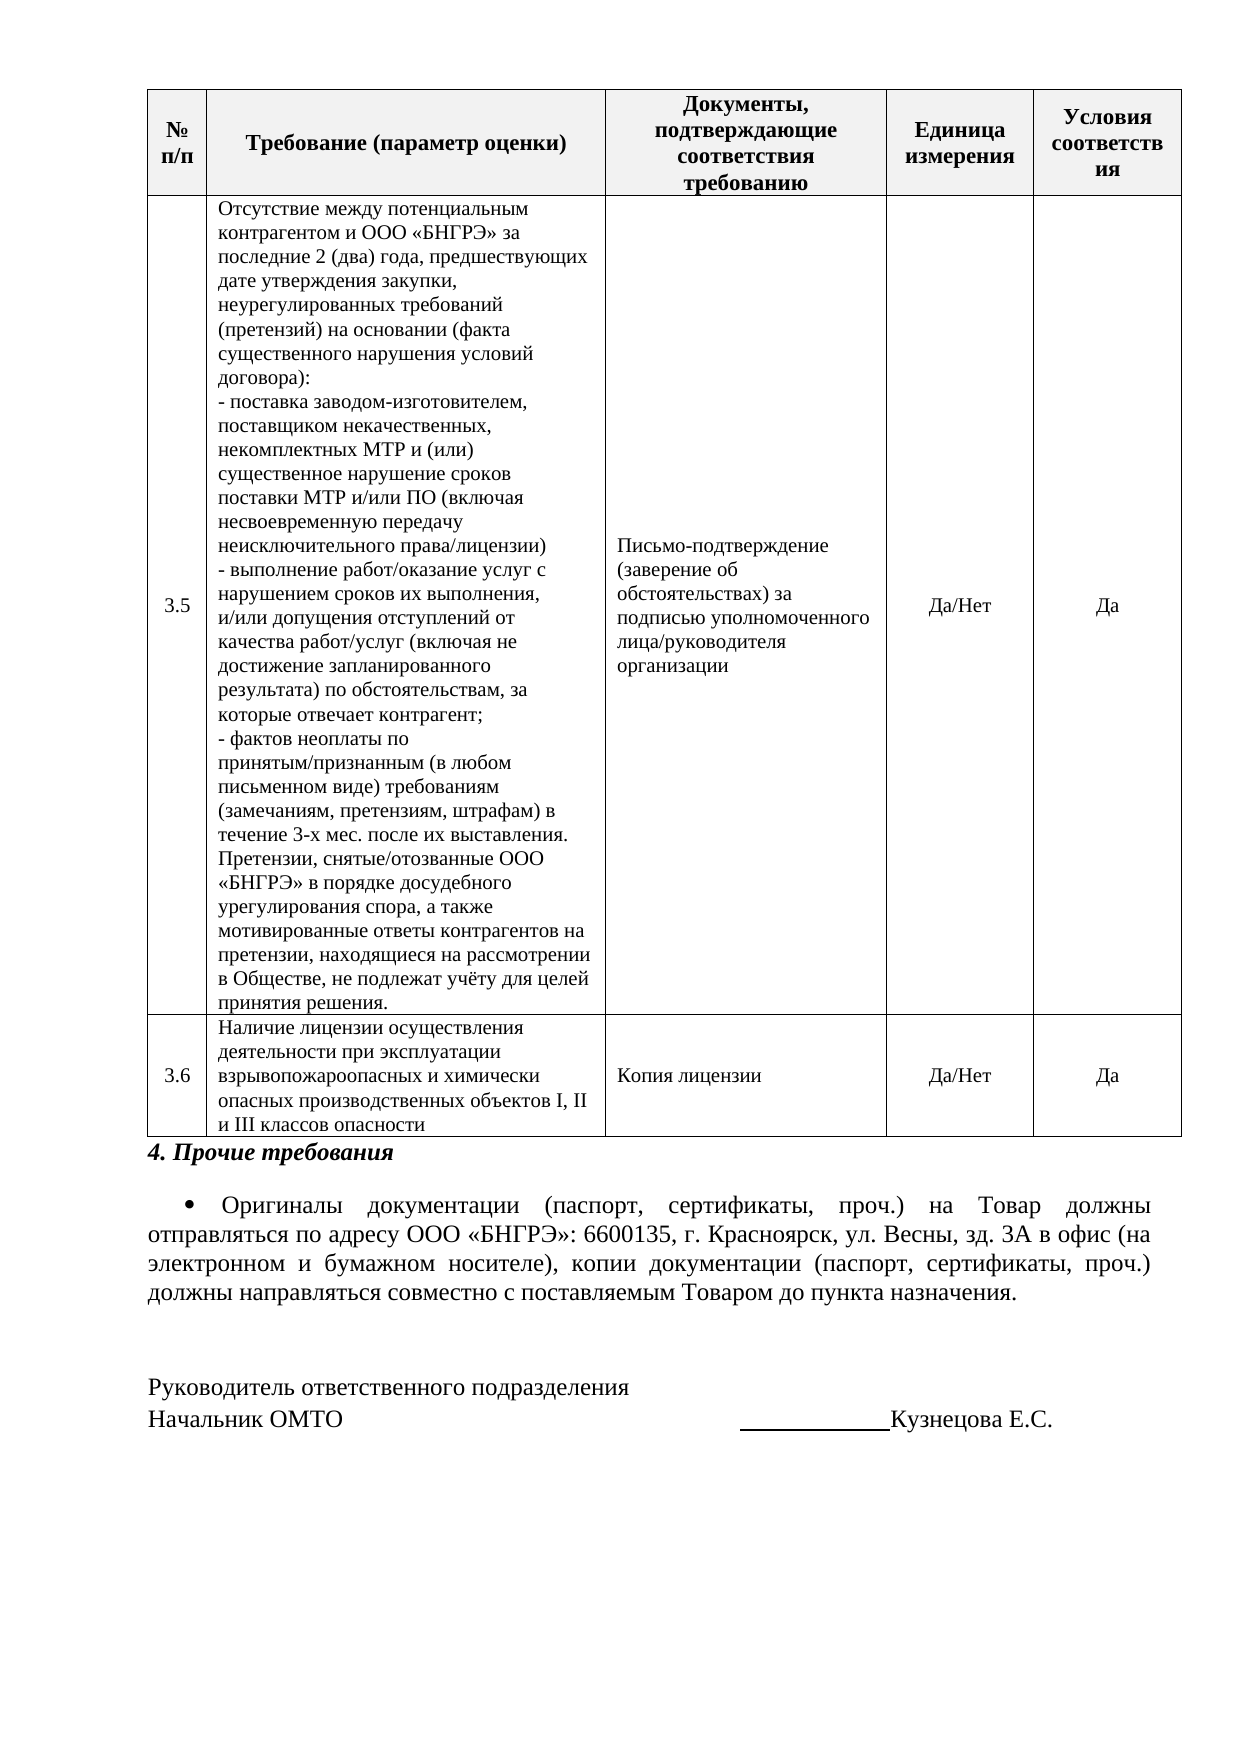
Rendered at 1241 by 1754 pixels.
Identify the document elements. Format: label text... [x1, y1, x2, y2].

table_cell Копия лицензии [606, 1015, 886, 1136]
table_cell Да/Нет [887, 1015, 1033, 1136]
table_cell 3.5 [148, 196, 206, 1014]
table_cell Да [1034, 196, 1181, 1014]
table_cell Наличие лицензии осуществления деятельности при эксплуатации взрывопожароопасных и химически опасных производственных объектов I, II и III классов опасности [207, 1015, 605, 1136]
table_cell 3.6 [148, 1015, 206, 1136]
table_header Условия соответствия [1034, 90, 1181, 195]
table_header Документы, подтверждающие соответствия требованию [606, 90, 886, 195]
table_header № п/п [148, 90, 206, 195]
table_cell Отсутствие между потенциальным контрагентом и ООО «БНГРЭ» за последние 2 (два) года, предшествующих дате утверждения закупки, неурегулированных требований (претензий) на основании (факта существенного нарушения условий договора): - поставка заводом-изготовителем, поставщиком некачественных, некомплектных МТР и (или) существенное нарушение сроков поставки МТР и/или ПО (включая несвоевременную передачу неисключительного права/лицензии) - выполнение работ/оказание услуг с нарушением сроков их выполнения, и/или допущения отступлений от качества работ/услуг (включая не достижение запланированного результата) по обстоятельствам, за которые отвечает контрагент; - фактов неоплаты по принятым/признанным (в любом письменном виде) требованиям (замечаниям, претензиям, штрафам) в течение 3-х мес. после их выставления. Претензии, снятые/отозванные ООО «БНГРЭ» в порядке досудебного урегулирования спора, а также мотивированные ответы контрагентов на претензии, находящиеся на рассмотрении в Обществе, не подлежат учёту для целей принятия решения. [207, 196, 605, 1014]
text Начальник ОМТО Кузнецова Е.С. [148, 1404, 1152, 1433]
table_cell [606, 196, 886, 1014]
text 4. Прочие требования [148, 1137, 1152, 1165]
table_header Единица измерения [887, 90, 1033, 195]
text Руководитель ответственного подразделения [148, 1372, 1152, 1400]
list Оригиналы документации (паспорт, сертификаты, проч.) на Товар должны отправляться по адресу ООО «БНГРЭ»: 6600135, г. Красноярск, ул. Весны, зд. 3А в офис (на электронном и бумажном носителе), копии документации (паспорт, сертификаты, проч.) должны направляться совместно с поставляемым Товаром до пункта назначения. [148, 1191, 1152, 1306]
table_cell Да [1034, 1015, 1181, 1136]
table_cell Да/Нет [887, 196, 1033, 1014]
table_header Требование (параметр оценки) [207, 90, 605, 195]
